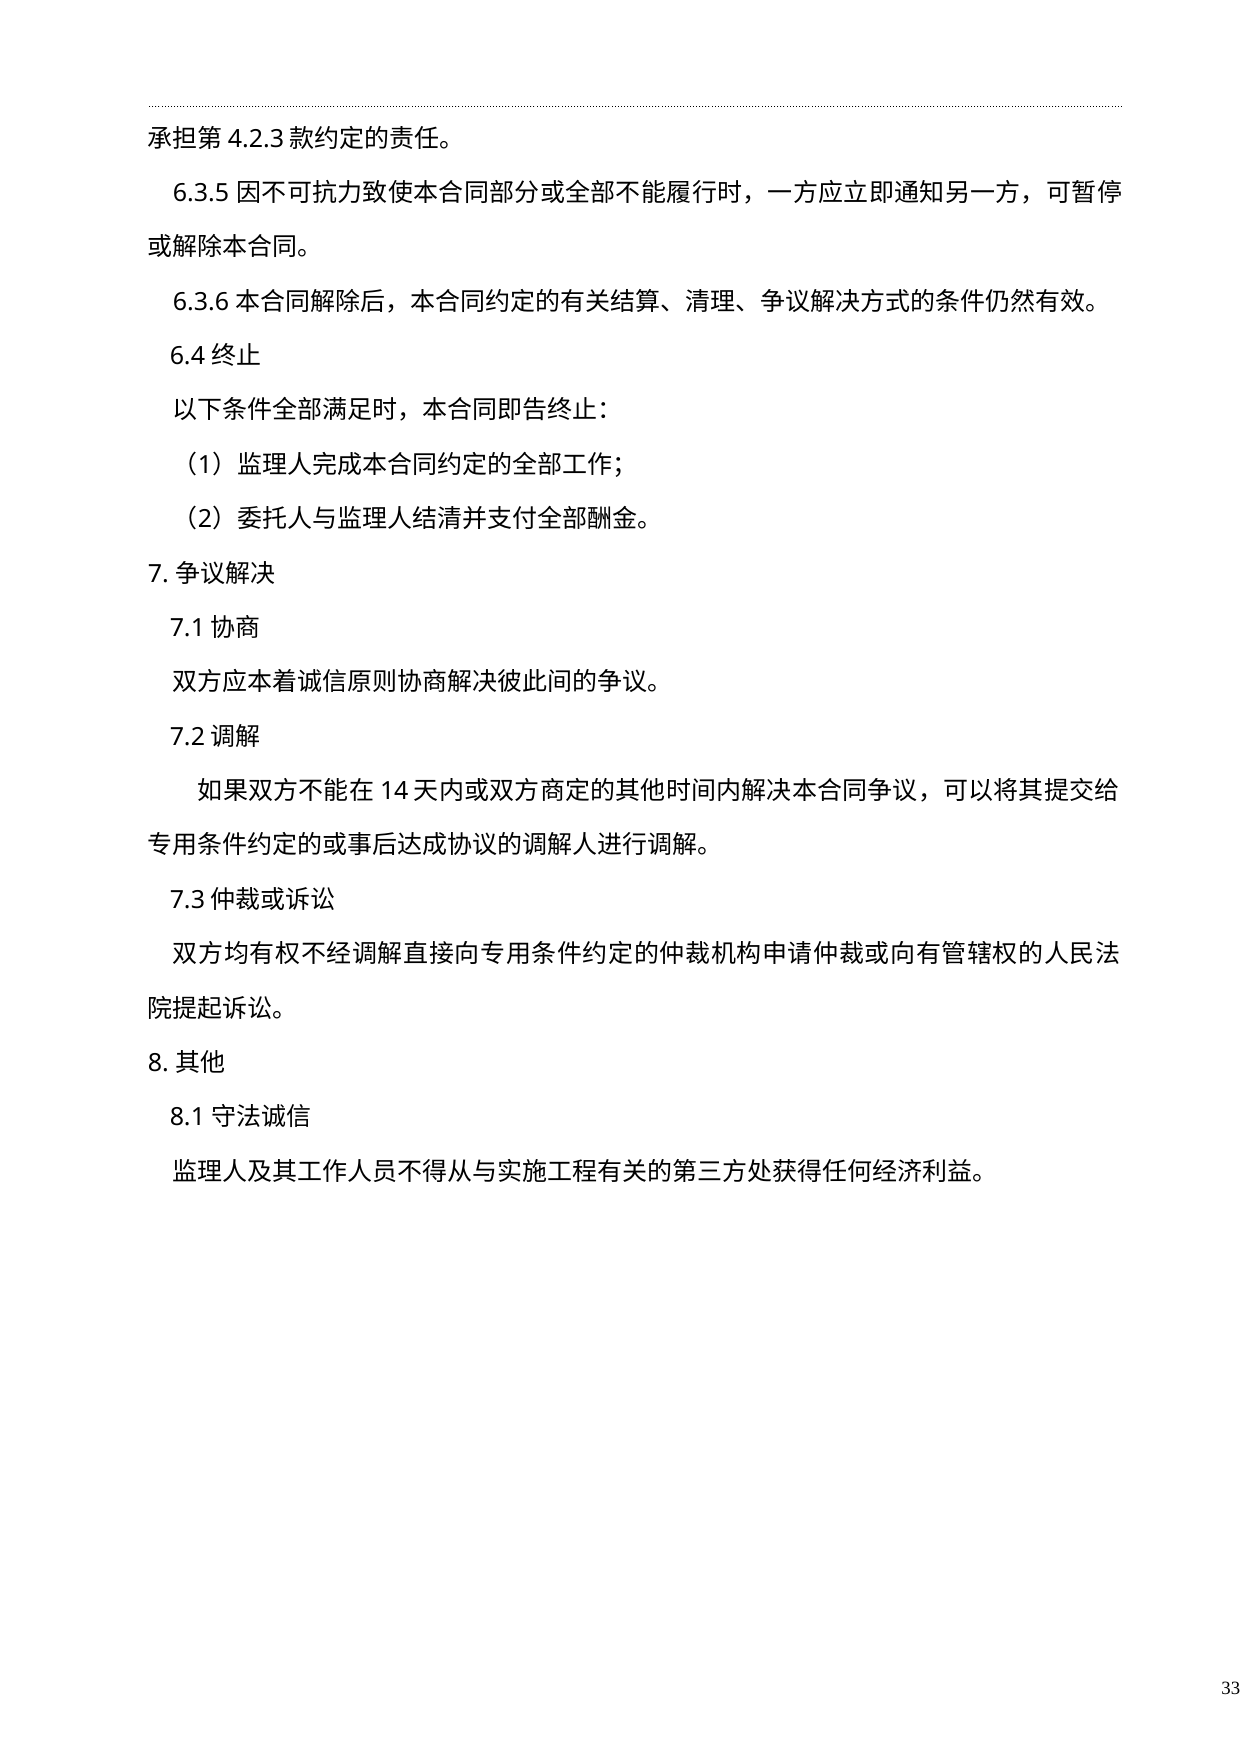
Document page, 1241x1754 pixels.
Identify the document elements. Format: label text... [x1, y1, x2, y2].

text 监理人及其工作人员不得从与实施工程有关的第三方处获得任何经济利益。 [148, 1151, 1122, 1187]
text 以下条件全部满足时，本合同即告终止： [148, 390, 1122, 426]
text 本合同解除后，本合同约定的有关结算、清理、争议解决方式的条件仍然有效。 [148, 281, 1122, 317]
text 8.1 守法诚信 [169, 1097, 1122, 1133]
text 双方应本着诚信原则协商解决彼此间的争议。 [148, 662, 1122, 698]
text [148, 118, 1122, 154]
text 因不可抗力致使本合同部分或全部不能履行时，一方应立即通知另一方，可暂停或解除本合同。 [148, 172, 1122, 263]
text 8. 其他 [148, 1042, 1122, 1079]
text 6.4 终止 [169, 336, 1122, 372]
text （1）监理人完成本合同约定的全部工作； [148, 444, 1122, 481]
text （2）委托人与监理人结清并支付全部酬金。 [148, 499, 1122, 535]
text 7.2调解 [169, 716, 1122, 752]
text 如果双方不能在14天内或双方商定的其他时间内解决本合同争议，可以将其提交给专用条件约定的或事后达成协议的调解人进行调解。 [148, 771, 1122, 861]
text 7. 争议解决 [148, 553, 1122, 589]
text 7.1协商 [169, 607, 1122, 644]
text 双方均有权不经调解直接向专用条件约定的仲裁机构申请仲裁或向有管辖权的人民法院提起诉讼。 [148, 934, 1122, 1024]
text 7.3仲裁或诉讼 [169, 879, 1122, 916]
